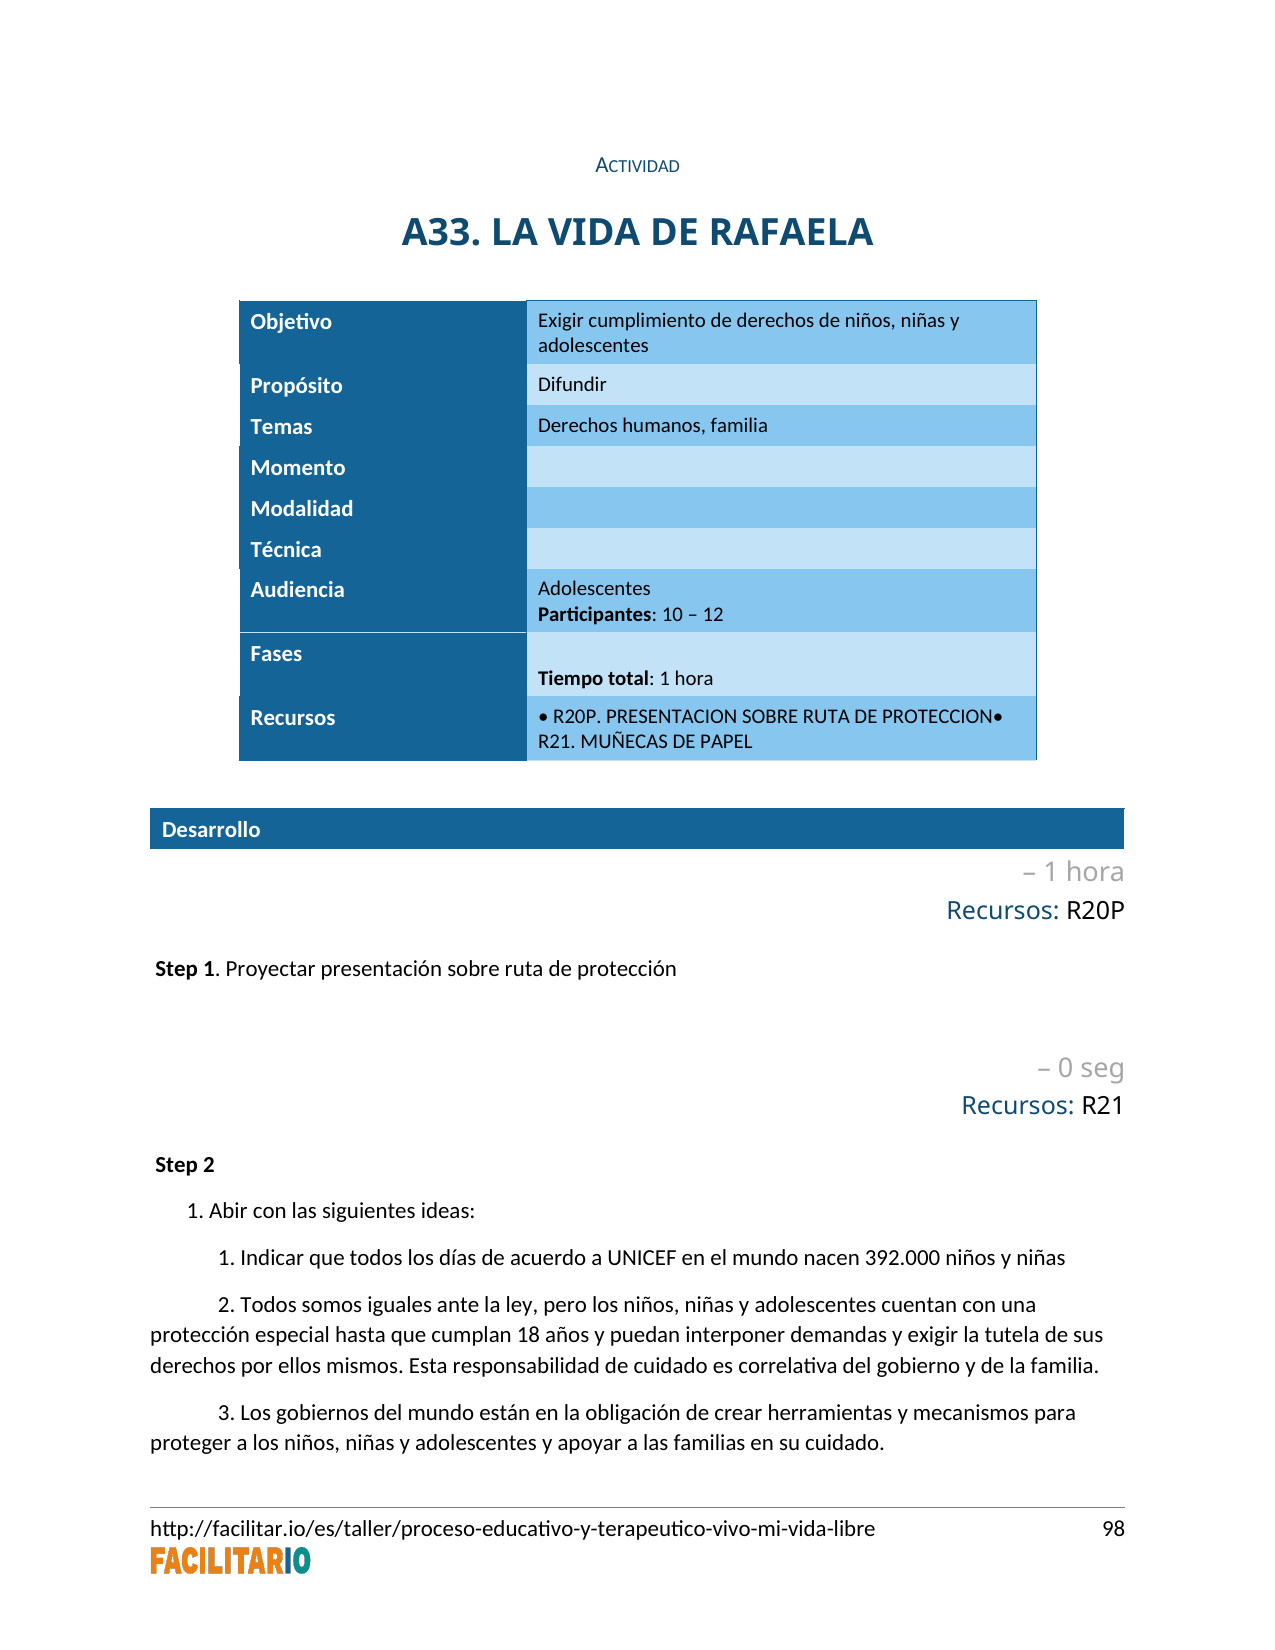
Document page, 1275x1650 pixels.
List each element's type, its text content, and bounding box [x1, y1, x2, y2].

table_cell Recursos [240, 697, 526, 760]
text 3. Los gobiernos del mundo están en la obligación de crear herramientas y mecanismos para proteger a los niños, niñas y adolescentes y apoyar a las familias en su cuidado. [150, 1398, 1125, 1456]
text Recursos: R21 [150, 1088, 1125, 1122]
table_cell • R20P. PRESENTACION SOBRE RUTA DE PROTECCION [527, 696, 1036, 760]
table_header Objetivo [240, 301, 526, 364]
subtitle – 1 hora [150, 853, 1125, 890]
table_cell [527, 487, 1036, 528]
table_cell Propósito [240, 365, 526, 405]
table_cell Técnica [240, 529, 526, 569]
table_cell Derechos humanos, familia [527, 405, 1036, 446]
text 1. Indicar que todos los días de acuerdo a UNICEF en el mundo nacen 392.000 niños y niñas [150, 1243, 1125, 1272]
table_cell Adolescentes Participantes: 10 – 12 [527, 569, 1036, 632]
text Recursos: R20P [150, 893, 1125, 927]
subtitle A33. LA VIDA DE RAFAELA [150, 205, 1125, 256]
table_cell Momento [240, 447, 526, 487]
text Step 2 [150, 1150, 1125, 1178]
subtitle – 0 seg [150, 1048, 1125, 1085]
table_cell Fases [240, 634, 526, 696]
text Actividad [150, 150, 1125, 178]
table_cell [527, 528, 1036, 569]
text Step 1. Proyectar presentación sobre ruta de protección [150, 954, 1125, 982]
table_cell [527, 446, 1036, 487]
table_cell Tiempo total: 1 hora [527, 633, 1036, 696]
table_cell Temas [240, 406, 526, 446]
table_cell Audiencia [240, 570, 526, 632]
text 2. Todos somos iguales ante la ley, pero los niños, niñas y adolescentes cuentan con una protección especial hasta que cumplan 18 años y puedan interponer demandas y exigir la tutela de sus derechos por ellos mismos. Esta responsabilidad de cuidado es correlativa del gobierno y de la familia. [150, 1290, 1125, 1379]
table_header Desarrollo [151, 809, 1124, 849]
table_cell Difundir [527, 364, 1036, 405]
table_cell Modalidad [240, 488, 526, 528]
text 1. Abir con las siguientes ideas: [150, 1197, 1125, 1225]
table_header Exigir cumplimiento de derechos de niños, niñas y adolescentes [527, 301, 1036, 364]
picture [145, 1544, 315, 1576]
